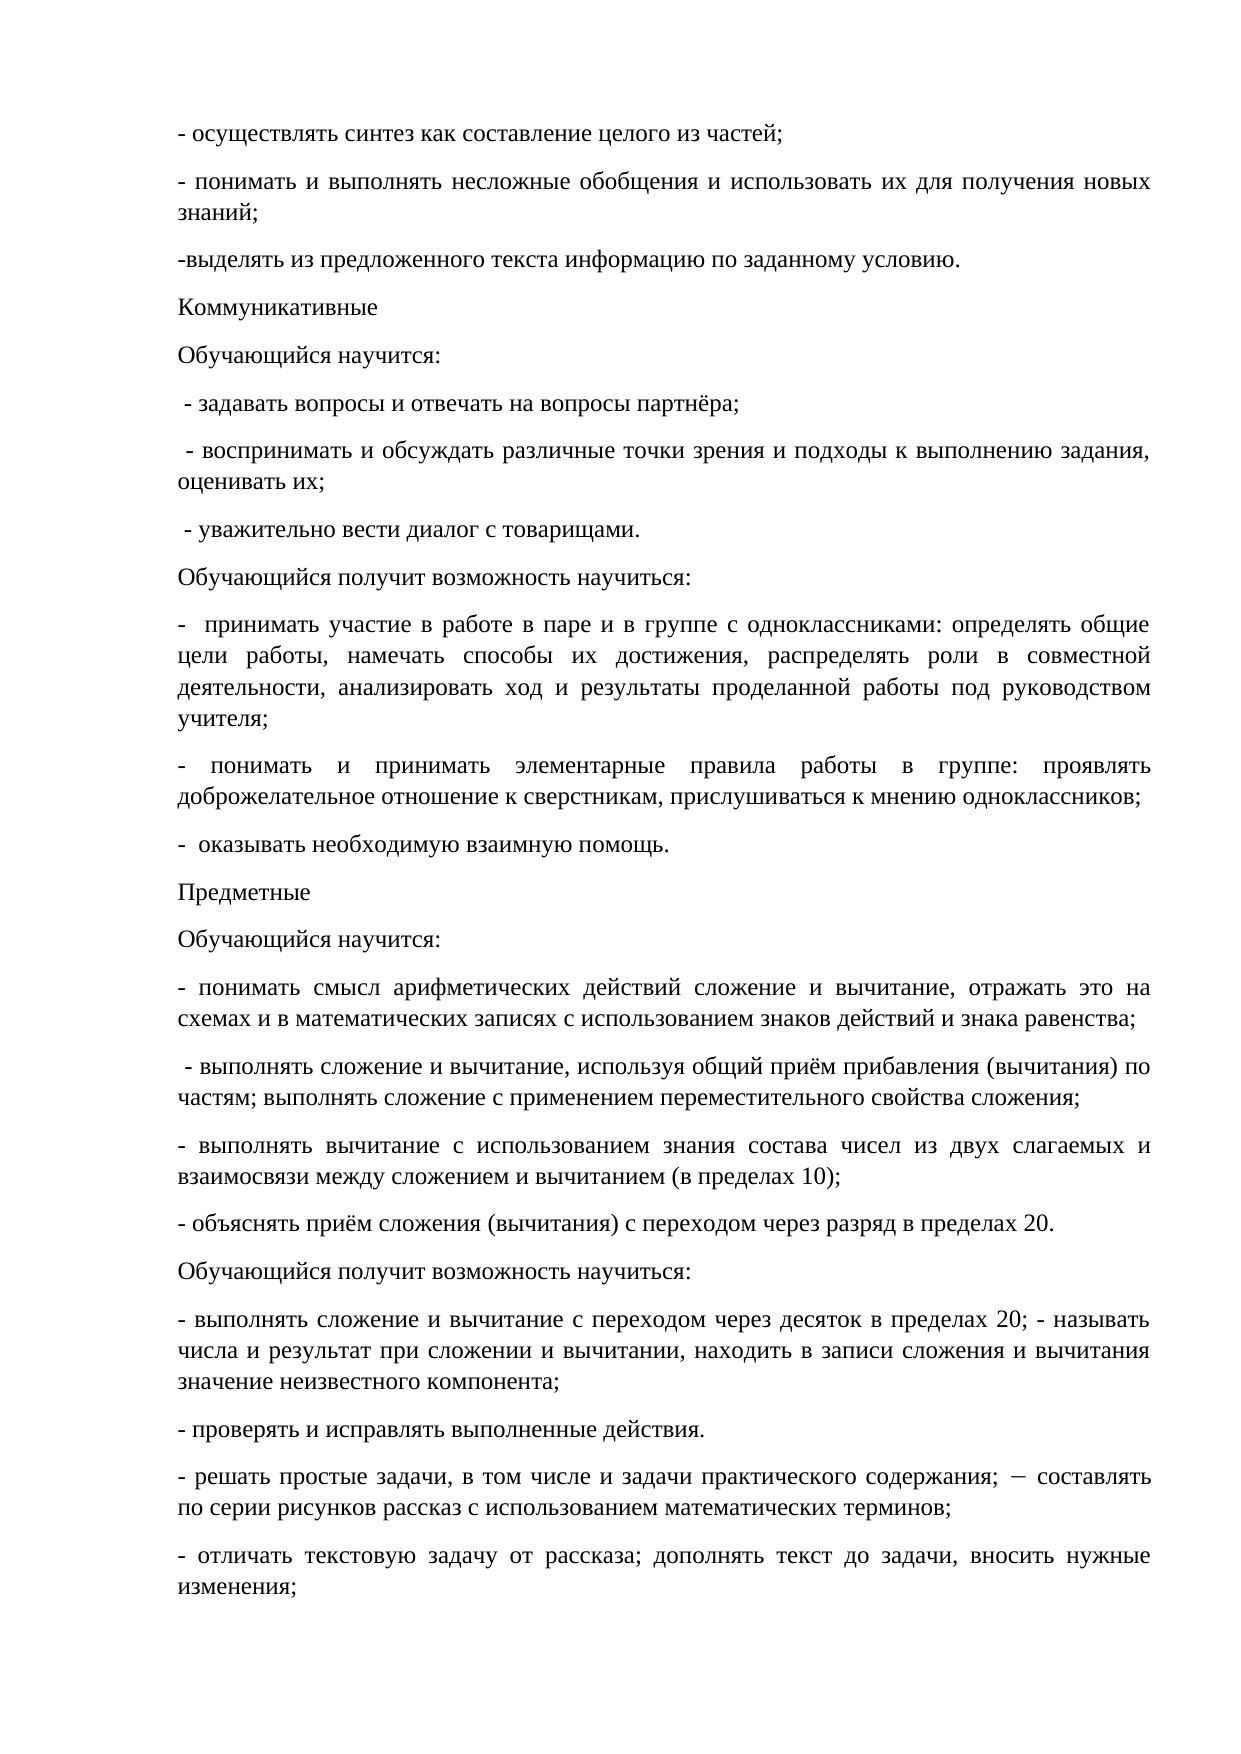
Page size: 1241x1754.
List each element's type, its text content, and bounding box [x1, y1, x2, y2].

text - принимать участие в работе в паре и в группе с одноклассниками: определять общие цели работы, намечать способы их достижения, распределять роли в совместной деятельности, анализировать ход и результаты проделанной работы под руководством учителя; [177, 609, 1152, 731]
text - понимать и выполнять несложные обобщения и использовать их для получения новых знаний; [177, 166, 1152, 226]
text -выделять из предложенного текста информацию по заданному условию. [177, 244, 1152, 273]
text - понимать смысл арифметических действий сложение и вычитание, отражать это на схемах и в математических записях с использованием знаков действий и знака равенства; [177, 972, 1152, 1032]
text - выполнять сложение и вычитание с переходом через десяток в пределах 20; - называть числа и результат при сложении и вычитании, находить в записи сложения и вычитания значение неизвестного компонента; [177, 1304, 1152, 1395]
text - задавать вопросы и отвечать на вопросы партнёра; [177, 388, 1152, 416]
text - осуществлять синтез как составление целого из частей; [177, 118, 1152, 147]
text Обучающийся получит возможность научиться: [177, 1256, 1152, 1285]
text - уважительно вести диалог с товарищами. [177, 514, 1152, 543]
text - оказывать необходимую взаимную помощь. [177, 829, 1152, 858]
text - выполнять вычитание с использованием знания состава чисел из двух слагаемых и взаимосвязи между сложением и вычитанием (в пределах 10); [177, 1130, 1152, 1189]
text - проверять и исправлять выполненные действия. [177, 1414, 1152, 1442]
text - объяснять приём сложения (вычитания) с переходом через разряд в пределах 20. [177, 1208, 1152, 1237]
text - воспринимать и обсуждать различные точки зрения и подходы к выполнению задания, оценивать их; [177, 435, 1152, 495]
text Предметные [177, 877, 1152, 906]
text - решать простые задачи, в том числе и задачи практического содержания; составлять по серии рисунков рассказ с использованием математических терминов; [177, 1461, 1152, 1521]
text Обучающийся получит возможность научиться: [177, 562, 1152, 591]
text - выполнять сложение и вычитание, используя общий приём прибавления (вычитания) по частям; выполнять сложение с применением переместительного свойства сложения; [177, 1051, 1152, 1111]
text Обучающийся научится: [177, 340, 1152, 369]
text Обучающийся научится: [177, 924, 1152, 953]
text Коммуникативные [177, 292, 1152, 321]
text - отличать текстовую задачу от рассказа; дополнять текст до задачи, вносить нужные изменения; [177, 1540, 1152, 1600]
text - понимать и принимать элементарные правила работы в группе: проявлять доброжелательное отношение к сверстникам, прислушиваться к мнению одноклассников; [177, 750, 1152, 810]
